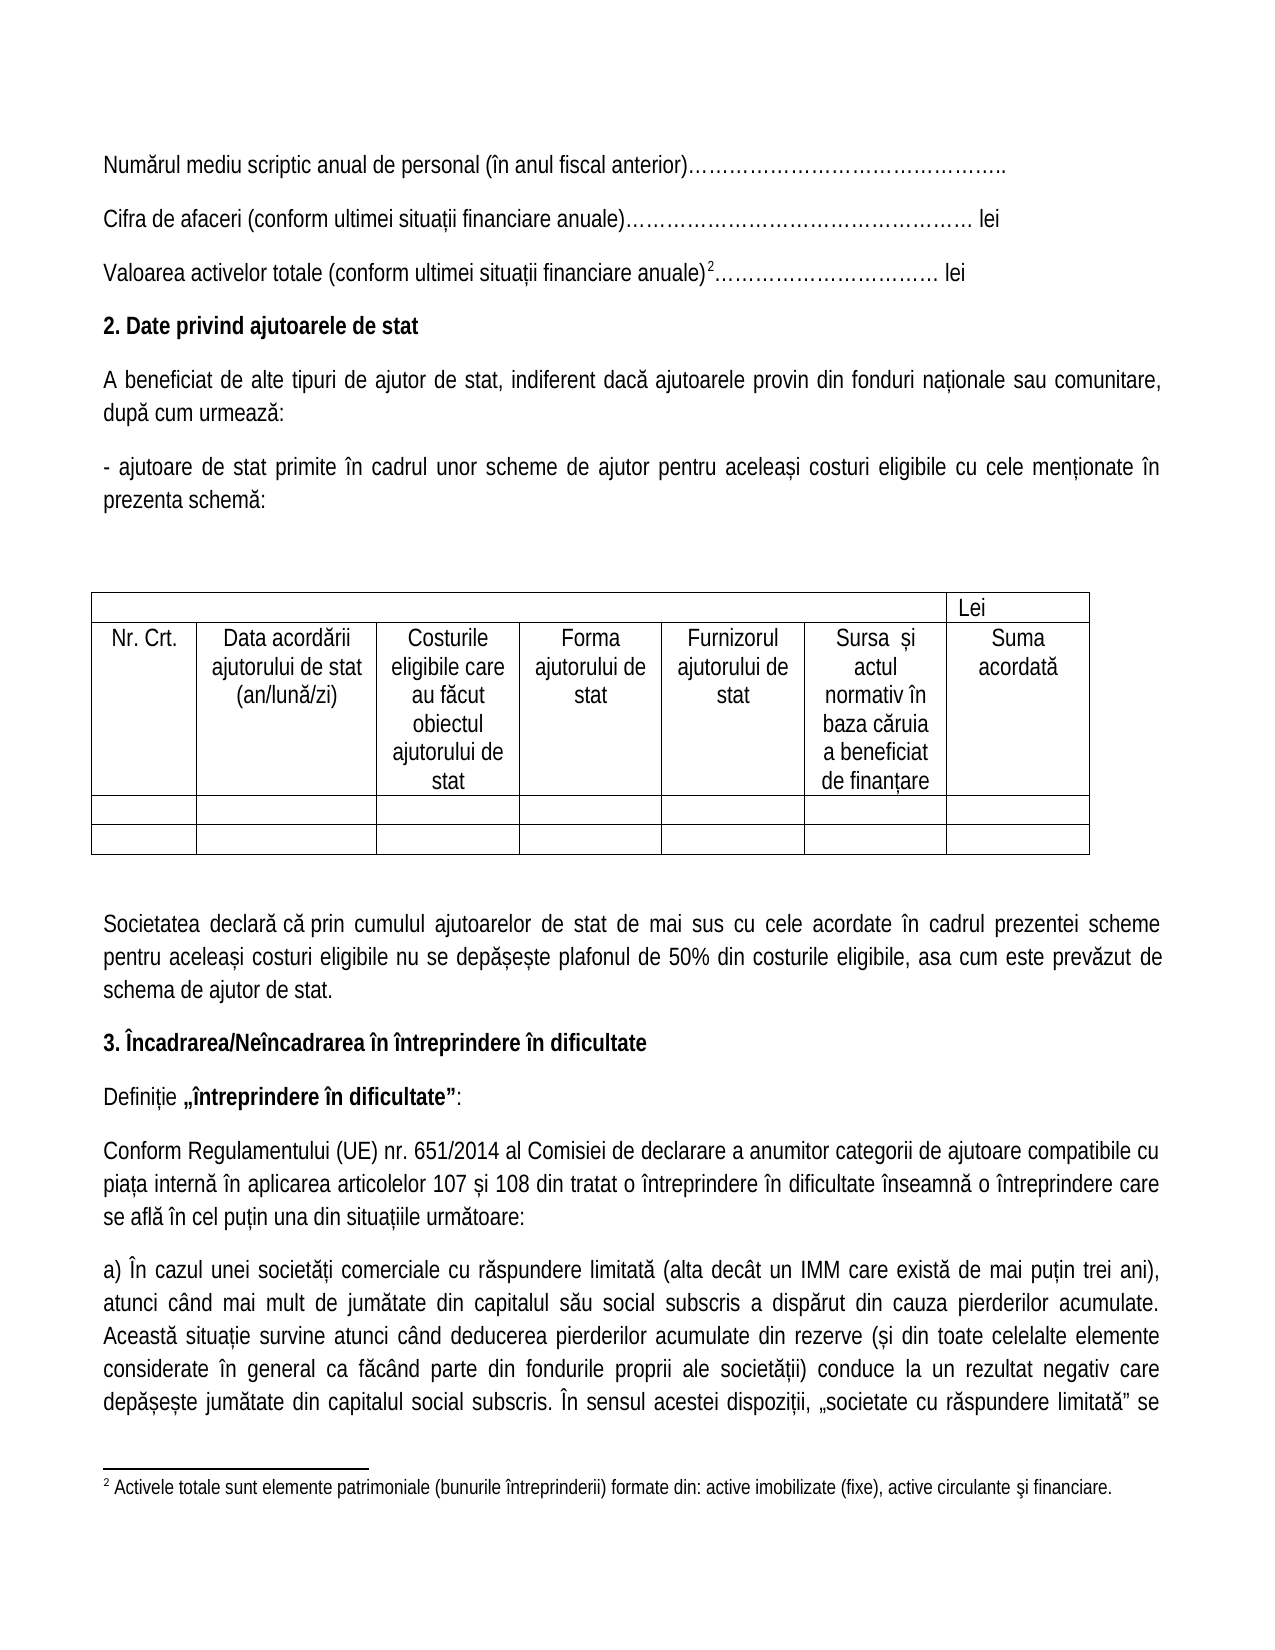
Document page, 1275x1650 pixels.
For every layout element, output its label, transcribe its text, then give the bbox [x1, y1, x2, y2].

text 2. Date privind ajutoarele de stat [103, 311, 1162, 340]
table_cell [947, 796, 1089, 824]
table_cell [197, 825, 376, 854]
table_cell Forma ajutorului de stat [520, 623, 661, 795]
table_cell [377, 796, 519, 824]
table_cell Furnizorul ajutorului de stat [662, 623, 804, 795]
table_header [92, 593, 946, 622]
table_cell Nr. Crt. [92, 623, 196, 795]
table_cell [92, 796, 196, 824]
text A beneficiat de alte tipuri de ajutor de stat, indiferent dacă ajutoarele provin din fonduri naționale sau comunitare, după cum urmează: [103, 365, 1162, 427]
table_cell [662, 825, 804, 854]
table_cell [947, 825, 1089, 854]
table_cell [520, 796, 661, 824]
table_cell Suma acordată [947, 623, 1089, 795]
text Definiție „întreprindere în dificultate”: [103, 1082, 1162, 1111]
table_cell [805, 825, 946, 854]
table_cell Costurile eligibile care au făcut obiectul ajutorului de stat [377, 623, 519, 795]
text Numărul mediu scriptic anual de personal (în anul fiscal anterior)……………………………………….. [103, 150, 1162, 179]
text Societatea declară că prin cumulul ajutoarelor de stat de mai sus cu cele acordate în cadrul prezentei scheme pentru aceleași costuri eligibile nu se depășește plafonul de 50% din costurile eligibile, asa cum este prevăzut de schema de ajutor de stat. [103, 909, 1162, 1003]
table_cell [377, 825, 519, 854]
table_cell [662, 796, 804, 824]
table_cell Sursa și actul normativ în baza căruia a beneficiat de finanțare [805, 623, 946, 795]
text Valoarea activelor totale (conform ultimei situații financiare anuale)…………………………… lei [103, 257, 1162, 286]
table_cell [520, 825, 661, 854]
table_header Lei [947, 593, 1089, 622]
text 3. Încadrarea/Neîncadrarea în întreprindere în dificultate [103, 1028, 1162, 1057]
table_cell [197, 796, 376, 824]
text - ajutoare de stat primite în cadrul unor scheme de ajutor pentru aceleași costuri eligibile cu cele menționate în prezenta schemă: [103, 452, 1162, 513]
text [103, 1256, 1162, 1416]
table_cell [92, 825, 196, 854]
table_cell Data acordării ajutorului de stat (an/lună/zi) [197, 623, 376, 795]
text Cifra de afaceri (conform ultimei situații financiare anuale)…………………………………………… lei [103, 204, 1162, 232]
text Conform Regulamentului (UE) nr. 651/2014 al Comisiei de declarare a anumitor categorii de ajutoare compatibile cu piața internă în aplicarea articolelor 107 și 108 din tratat o întreprindere în dificultate înseamnă o întreprindere care se află în cel puțin una din situațiile următoare: [103, 1136, 1162, 1230]
table_cell [805, 796, 946, 824]
